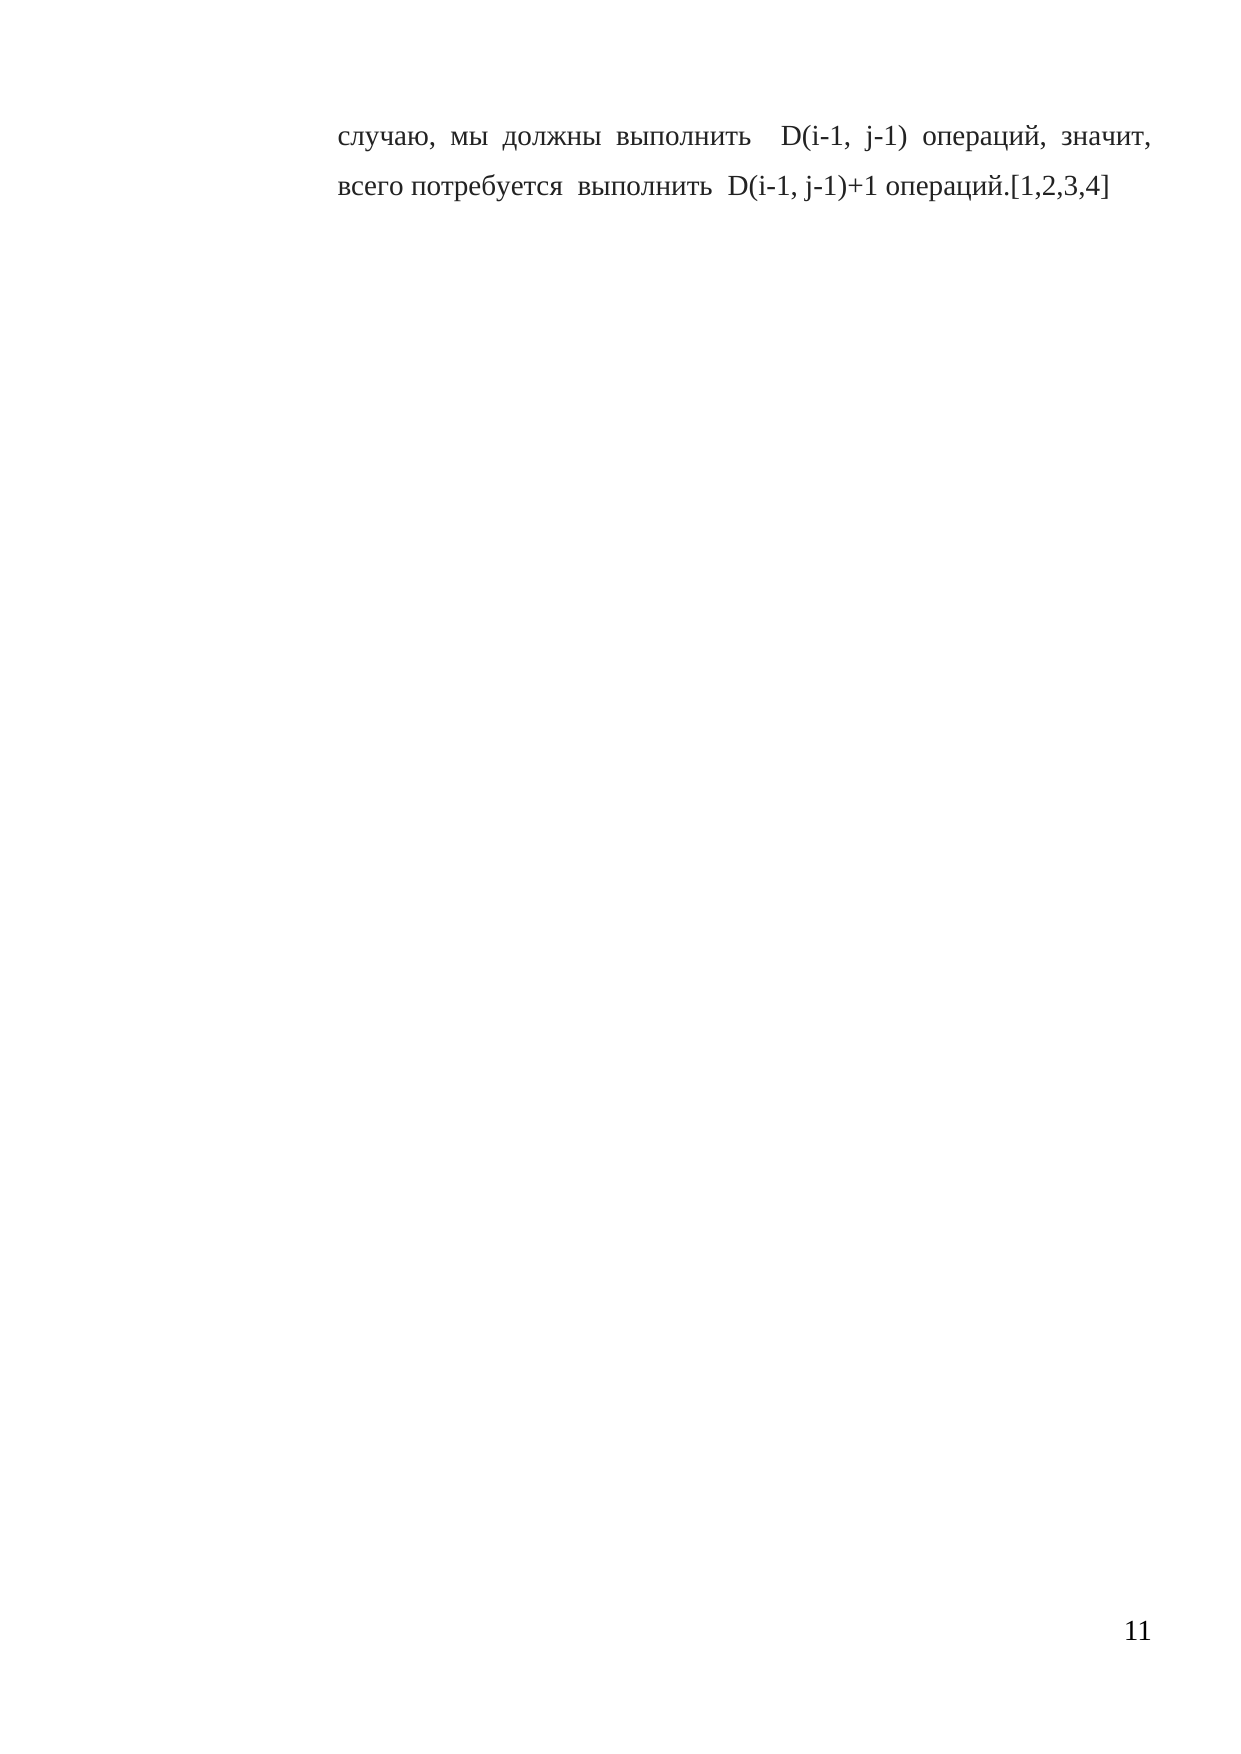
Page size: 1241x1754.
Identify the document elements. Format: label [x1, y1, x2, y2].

list [300, 118, 1152, 202]
